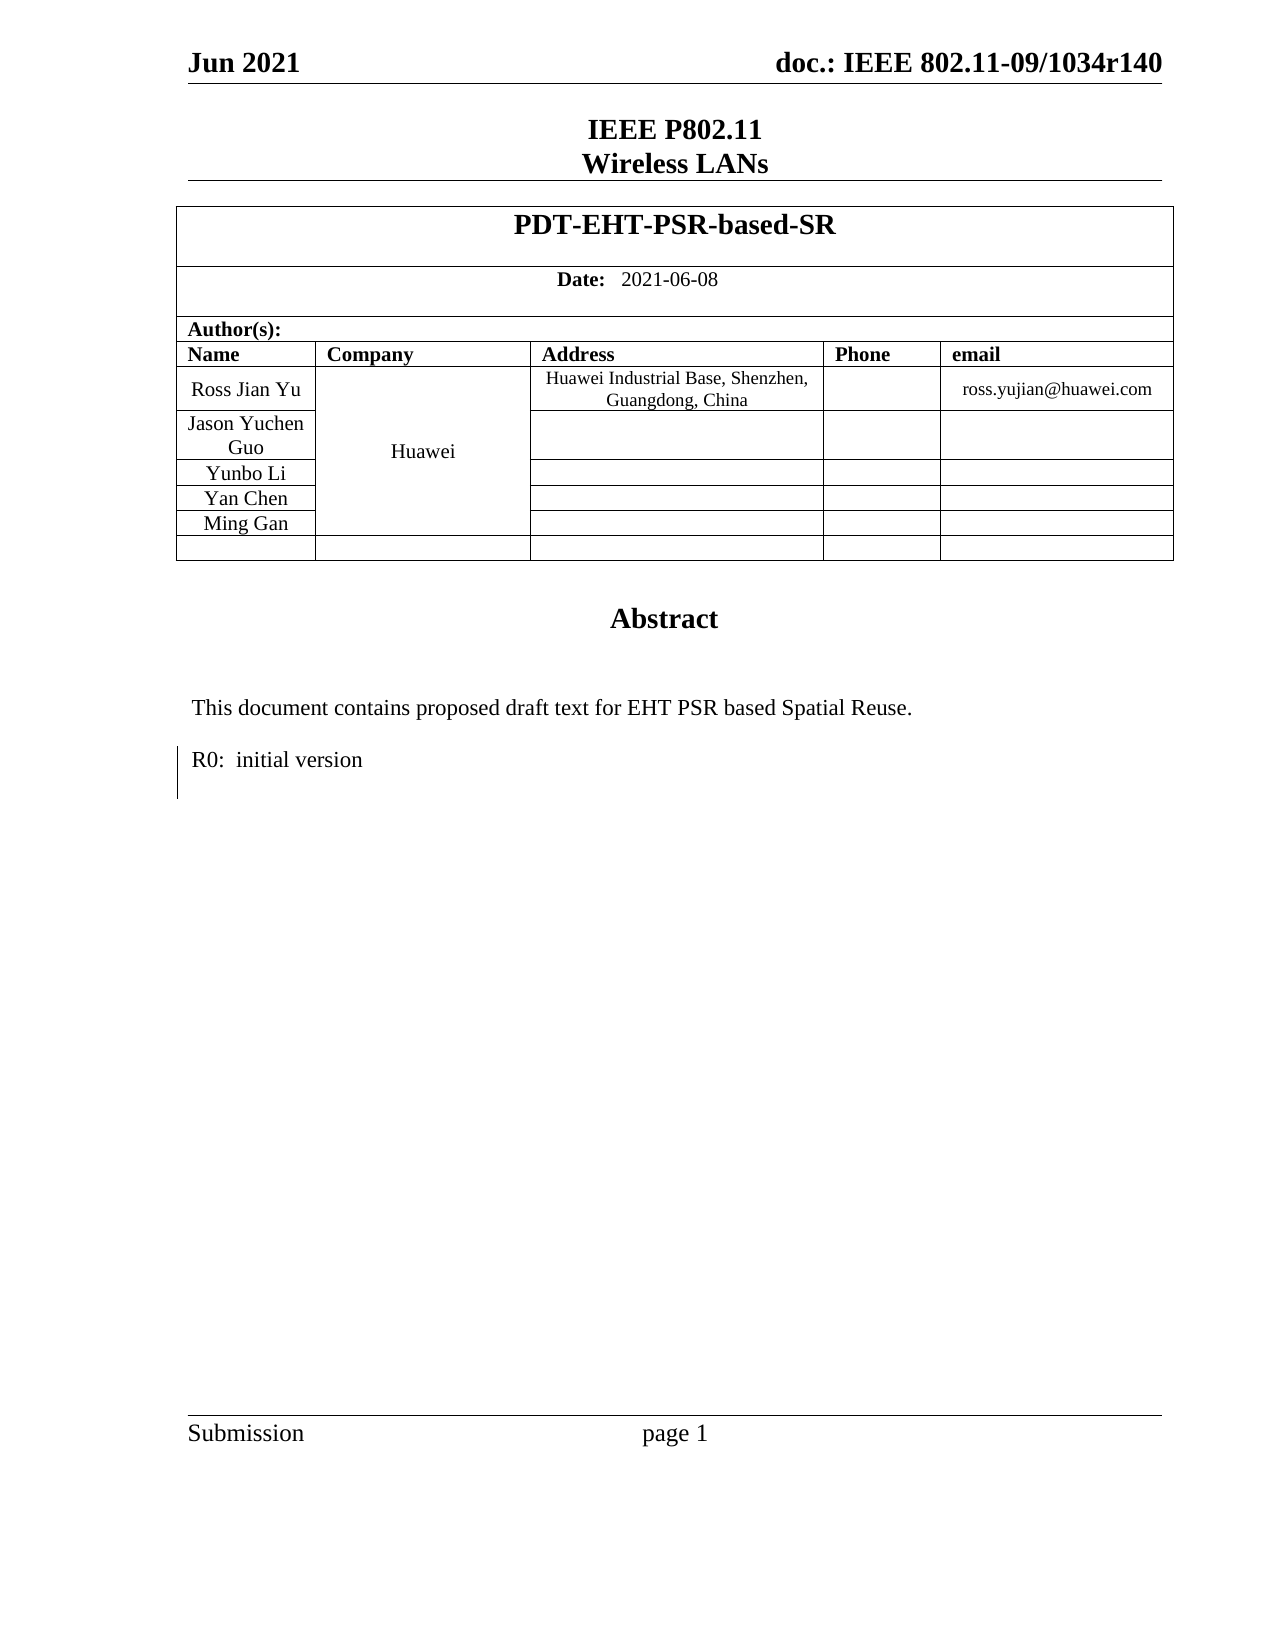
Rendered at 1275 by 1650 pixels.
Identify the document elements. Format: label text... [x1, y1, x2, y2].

table_cell Ross Jian Yu [177, 367, 315, 410]
table_cell Huawei [316, 367, 530, 535]
table_cell [824, 511, 940, 535]
table_cell [531, 411, 823, 459]
table_cell [941, 536, 1173, 560]
table_cell Address [531, 342, 823, 366]
table_cell Phone [824, 342, 940, 366]
table_cell [531, 460, 823, 484]
table_cell [531, 511, 823, 535]
table_cell [824, 536, 940, 560]
table_cell Ming Gan [177, 511, 315, 535]
table_header PDT-EHT-PSR-based-SR [177, 207, 1173, 266]
table_cell [824, 367, 940, 410]
table_cell email [941, 342, 1173, 366]
table_cell Huawei Industrial Base, Shenzhen, Guangdong, China [531, 367, 823, 410]
table_cell Yan Chen [177, 486, 315, 509]
table_cell Date: 2021-06-08 [177, 267, 1173, 316]
table_cell [824, 460, 940, 484]
table_cell [316, 536, 530, 560]
table_cell [824, 411, 940, 459]
table_cell [531, 486, 823, 509]
table_cell [177, 536, 315, 560]
table_cell [941, 511, 1173, 535]
text IEEE P802.11 Wireless LANs [187, 112, 1162, 181]
table_cell [941, 411, 1173, 459]
table_cell Company [316, 342, 530, 366]
table_cell ross.yujian@huawei.com [941, 367, 1173, 410]
table_cell [941, 460, 1173, 484]
table_cell Name [177, 342, 315, 366]
table_cell [531, 536, 823, 560]
table_cell Jason Yuchen Guo [177, 411, 315, 459]
table_cell Yunbo Li [177, 460, 315, 484]
table_cell [824, 486, 940, 509]
table_cell [941, 486, 1173, 509]
table_cell Author(s): [177, 317, 1173, 341]
